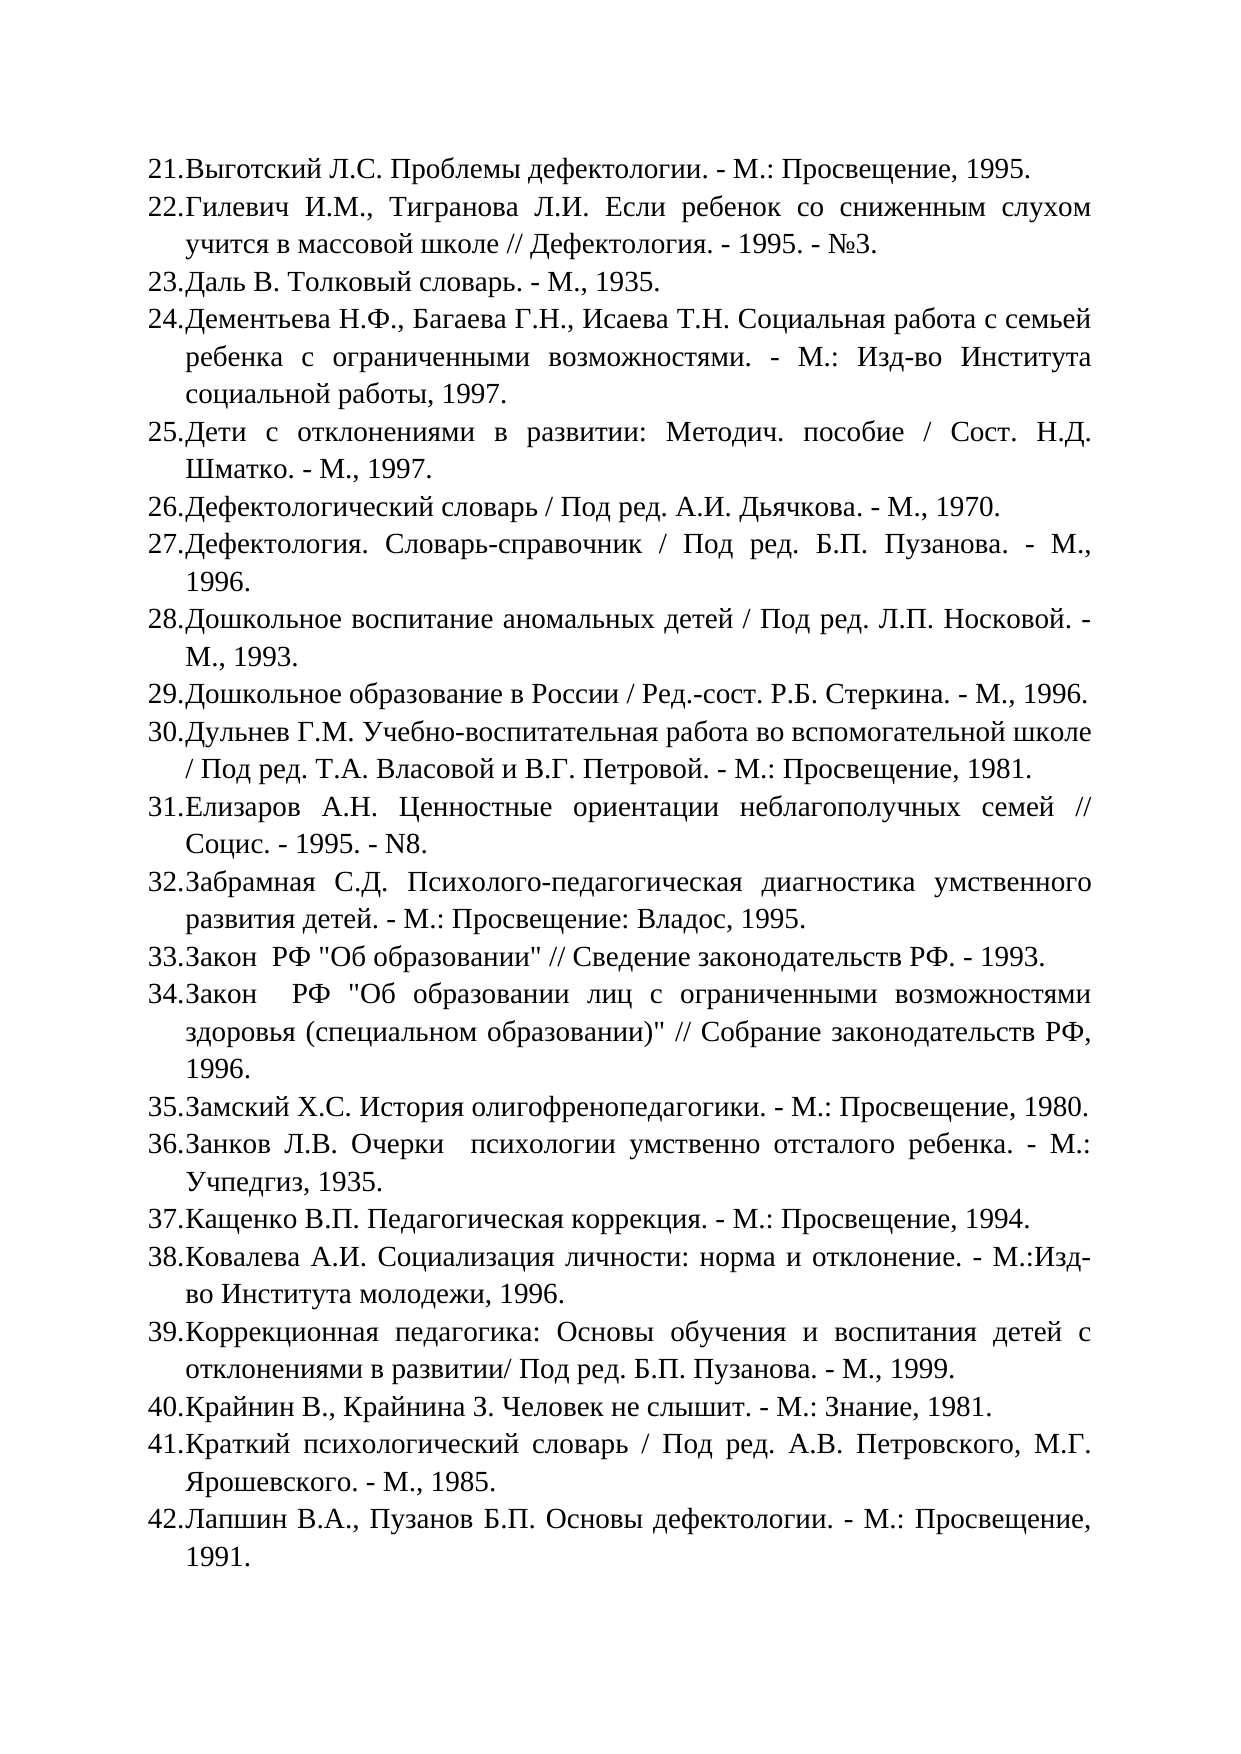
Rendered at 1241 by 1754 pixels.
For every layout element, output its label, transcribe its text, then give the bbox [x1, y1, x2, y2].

list Дефектологический словарь / Под ред. А.И. Дьячкова. - М., 1970. [148, 485, 1092, 523]
list Лапшин В.А., Пузанов Б.П. Основы дефектологии. - М.: Просвещение, 1991. [148, 1498, 1092, 1573]
list Коррекционная педагогика: Основы обучения и воспитания детей с отклонениями в развитии/ Под ред. Б.П. Пузанова. - М., 1999. [148, 1310, 1092, 1385]
list Закон РФ "Об образовании" // Сведение законодательств РФ. - 1993. [148, 935, 1092, 973]
list Выготский Л.С. Проблемы дефектологии. - М.: Просвещение, 1995. [148, 148, 1092, 185]
list Краткий психологический словарь / Под ред. А.В. Петровского, М.Г. Ярошевского. - М., 1985. [148, 1423, 1092, 1498]
list Забрамная С.Д. Психолого-педагогическая диагностика умственного развития детей. - М.: Просвещение: Владос, 1995. [148, 860, 1092, 935]
list Дементьева Н.Ф., Багаева Г.Н., Исаева Т.Н. Социальная работа с семьей ребенка с ограниченными возможностями. - М.: Изд-во Института социальной работы, 1997. [148, 298, 1092, 410]
list Даль В. Толковый словарь. - М., 1935. [148, 260, 1092, 298]
list Ковалева А.И. Социализация личности: норма и отклонение. - М.:Изд-во Института молодежи, 1996. [148, 1235, 1092, 1310]
list Дошкольное воспитание аномальных детей / Под ред. Л.П. Носковой. - М., 1993. [148, 598, 1092, 673]
list Крайнин В., Крайнина З. Человек не слышит. - М.: Знание, 1981. [148, 1385, 1092, 1423]
list Дети с отклонениями в развитии: Методич. пособие / Сост. Н.Д. Шматко. - М., 1997. [148, 410, 1092, 485]
list Дефектология. Словарь-справочник / Под ред. Б.П. Пузанова. - М., 1996. [148, 523, 1092, 598]
list Закон РФ "Об образовании лиц с ограниченными возможностями здоровья (специальном образовании)" // Собрание законодательств РФ, 1996. [148, 973, 1092, 1085]
list Елизаpов А.Н. Ценностные оpиентации неблагополучных семей // Социс. - 1995. - N8. [148, 785, 1092, 860]
list Занков Л.В. Очерки психологии умственно отсталого ребенка. - М.: Учпедгиз, 1935. [148, 1123, 1092, 1198]
list Дульнев Г.М. Учебно-воспитательная работа во вспомогательной школе / Под ред. Т.А. Власовой и В.Г. Петровой. - М.: Просвещение, 1981. [148, 710, 1092, 785]
list Гилевич И.М., Тигранова Л.И. Если ребенок со сниженным слухом учится в массовой школе // Дефектология. - 1995. - №3. [148, 185, 1092, 260]
list Дошкольное образование в России / Ред.-сост. Р.Б. Стеркина. - М., 1996. [148, 673, 1092, 710]
list Кащенко В.П. Педагогическая коррекция. - М.: Просвещение, 1994. [148, 1198, 1092, 1235]
list Замский Х.С. История олигофренопедагогики. - М.: Просвещение, 1980. [148, 1085, 1092, 1123]
